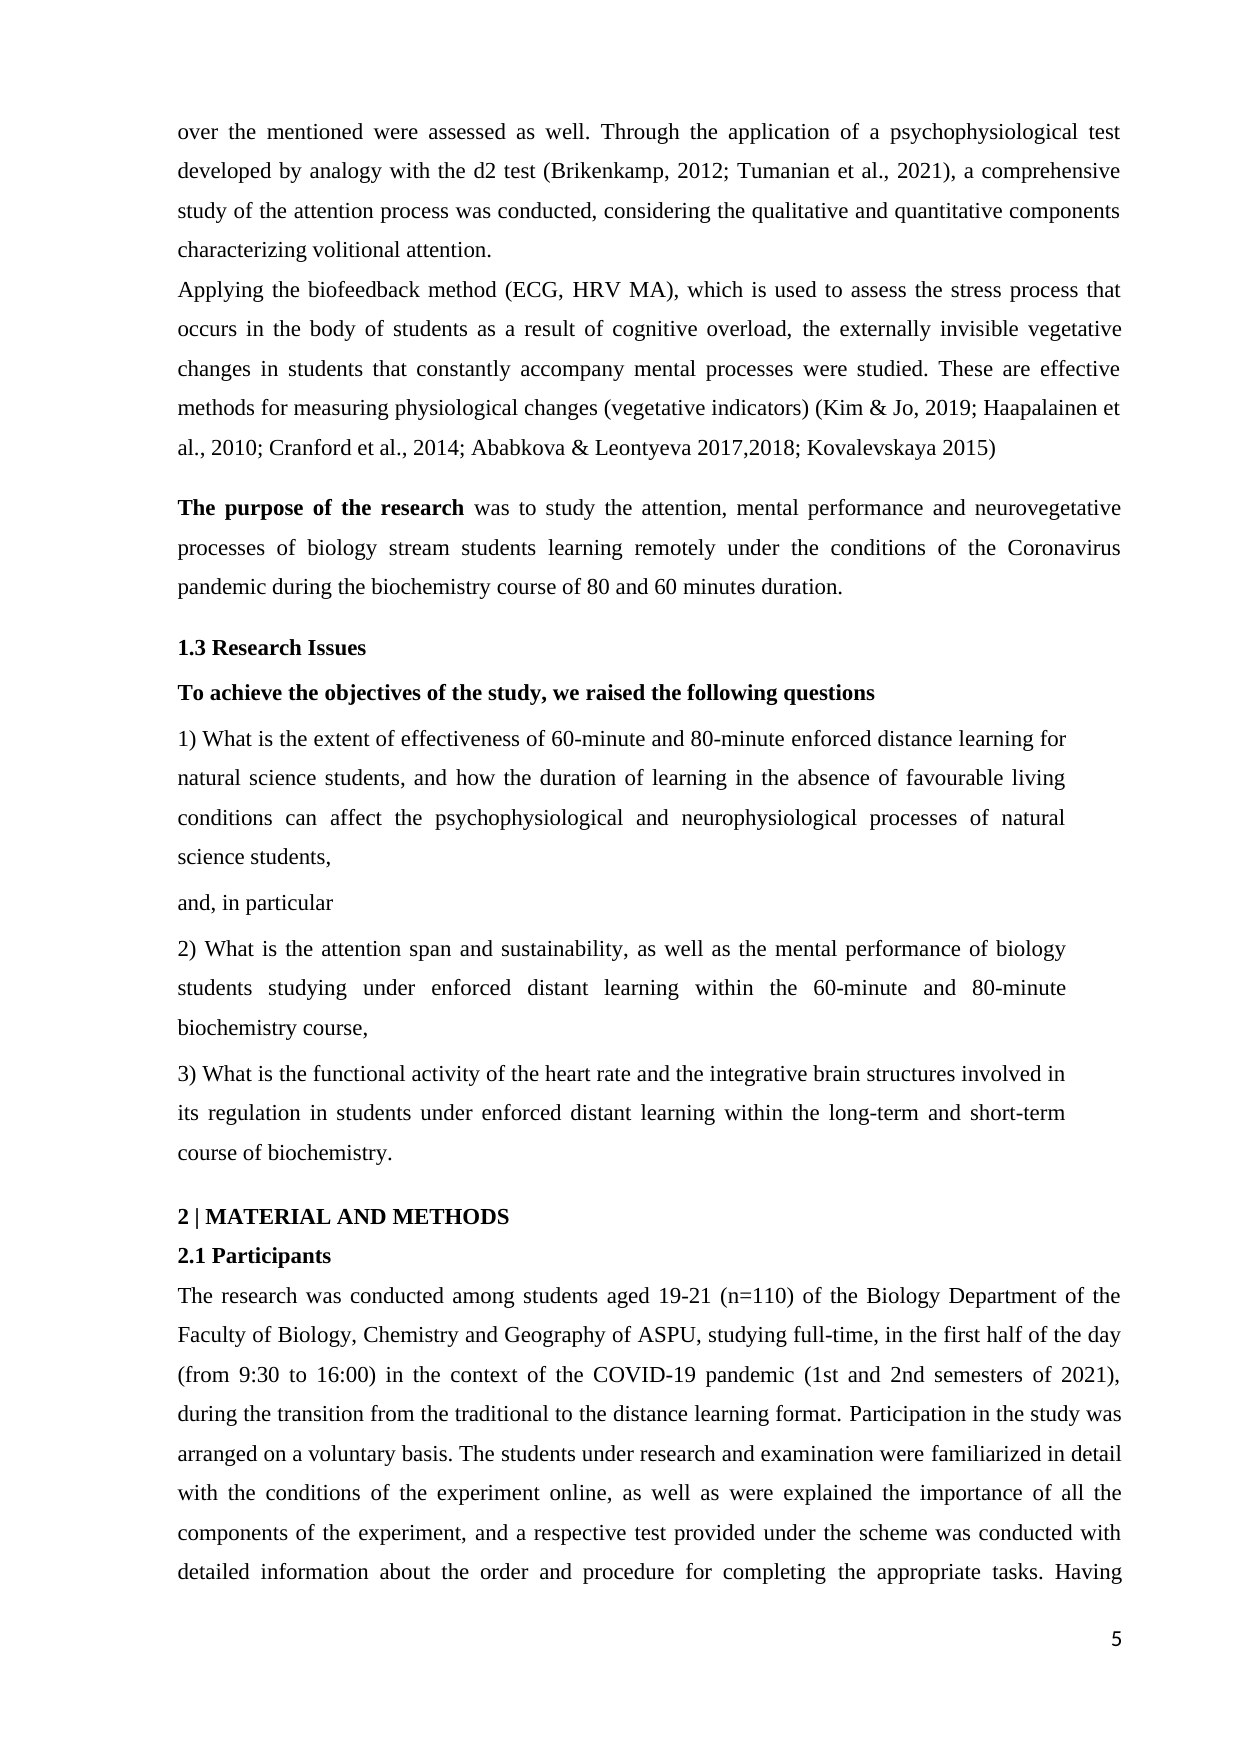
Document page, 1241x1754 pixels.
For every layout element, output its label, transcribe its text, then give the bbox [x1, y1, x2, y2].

text Applying the biofeedback method (ECG, HRV MA), which is used to assess the stress process that occurs in the body of students as a result of cognitive overload, the externally invisible vegetative changes in students that constantly accompany mental processes were studied. These are effective methods for measuring physiological changes (vegetative indicators) (Kim & Jo, 2019; Haapalainen et al., 2010; Cranford et al., 2014; Ababkova & Leontyeva 2017,2018; Kovalevskaya 2015) [177, 276, 1122, 460]
text 2) What is the attention span and sustainability, as well as the mental performance of biology students studying under enforced distant learning within the 60-minute and 80-minute biochemistry course, [177, 935, 1067, 1040]
text 2 | MATERIAL AND METHODS [177, 1203, 1122, 1229]
text 1) What is the extent of effectiveness of 60-minute and 80-minute enforced distance learning for natural science students, and how the duration of learning in the absence of favourable living conditions can affect the psychophysiological and neurophysiological processes of natural science students, [177, 725, 1067, 870]
text 3) What is the functional activity of the heart rate and the integrative brain structures involved in its regulation in students under enforced distant learning within the long-term and short-term course of biochemistry. [177, 1059, 1067, 1165]
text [177, 1282, 1122, 1585]
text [177, 118, 1122, 263]
text 1.3 Research Issues [177, 633, 1067, 660]
text The purpose of the research was to study the attention, mental performance and neurovegetative processes of biology stream students learning remotely under the conditions of the Coronavirus pandemic during the biochemistry course of 80 and 60 minutes duration. [177, 494, 1122, 599]
text 2.1 Participants [177, 1242, 1122, 1269]
text and, in particular [177, 889, 1067, 916]
text To achieve the objectives of the study, we raised the following questions [177, 679, 1067, 706]
